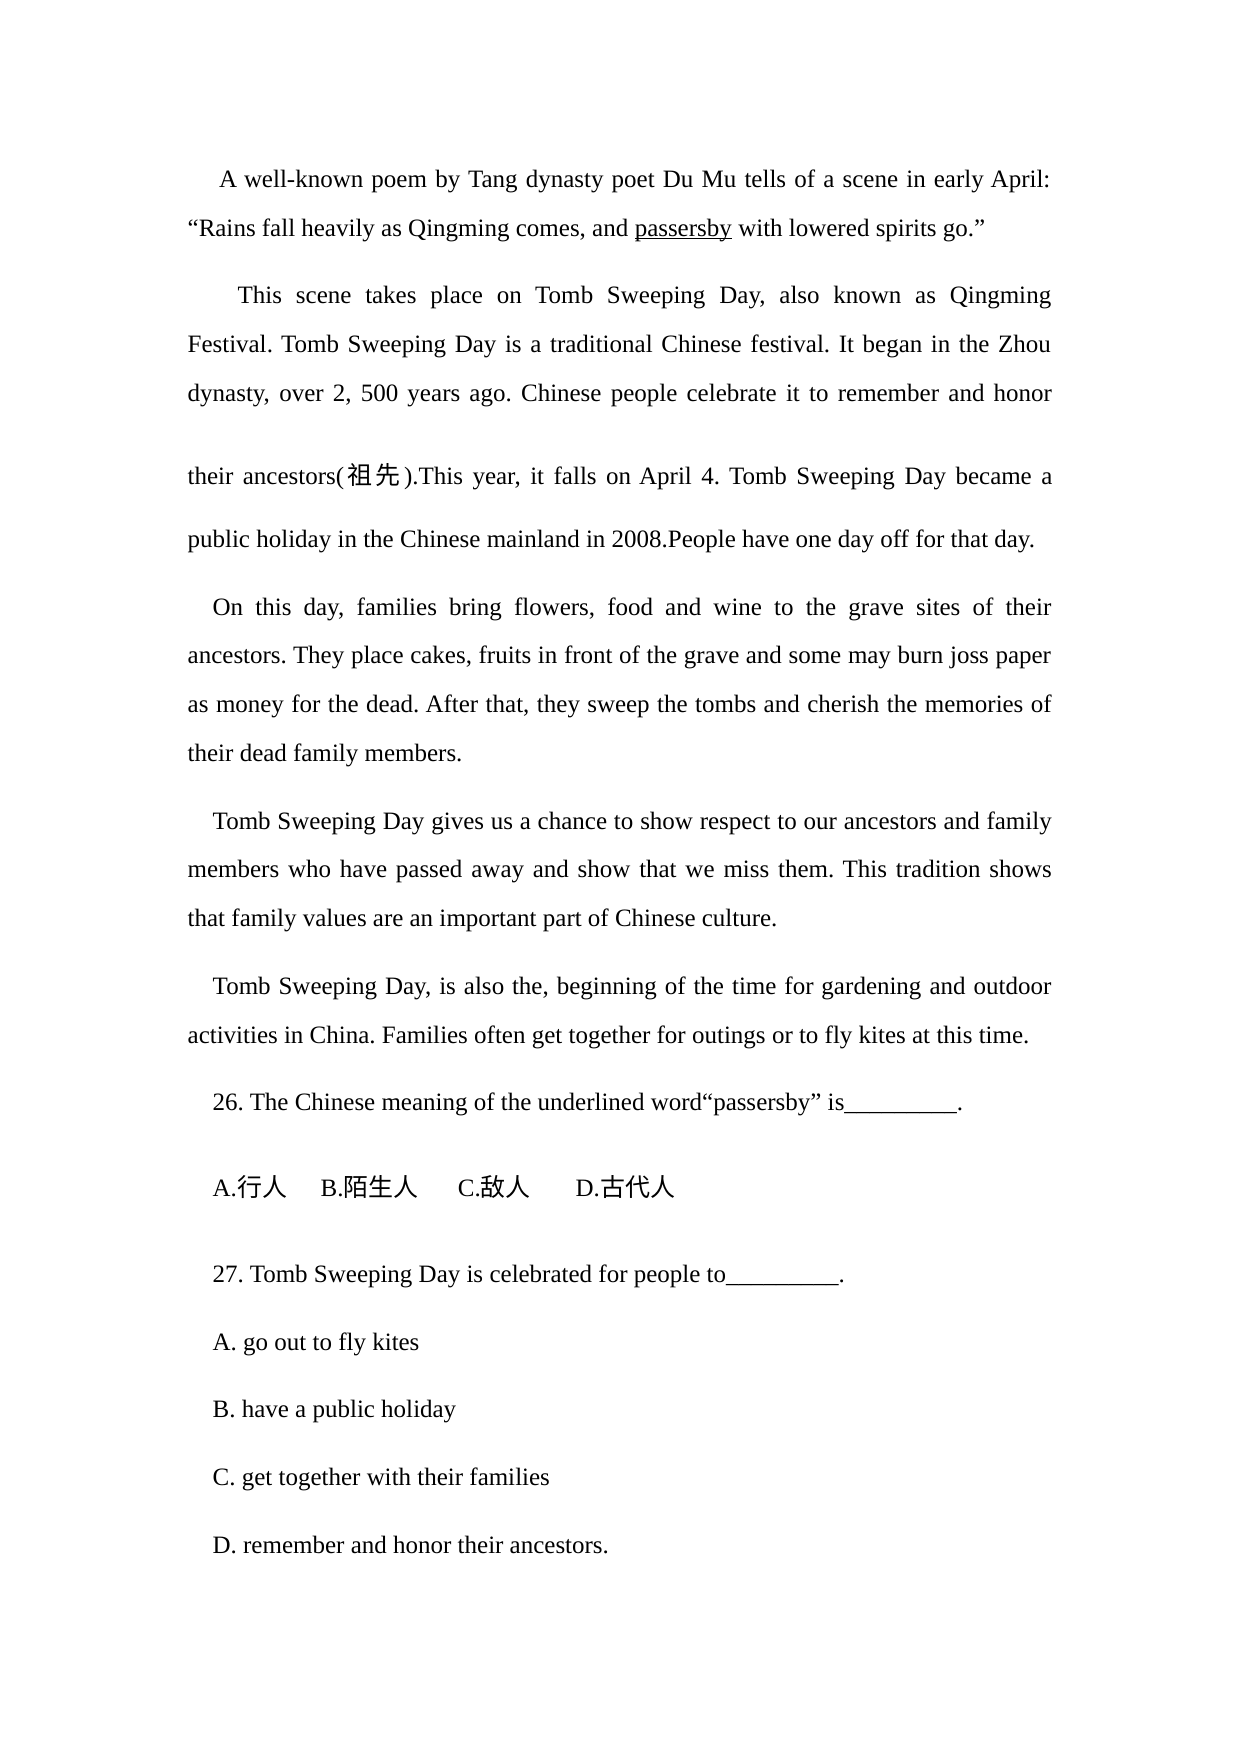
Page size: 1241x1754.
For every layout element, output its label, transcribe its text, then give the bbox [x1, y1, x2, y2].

list A.行人 B.陌生人 C.敌人 D.古代人 [187, 1153, 1053, 1218]
list C. get together with their families [187, 1460, 1053, 1493]
list 27. Tomb Sweeping Day is celebrated for people to_________. [187, 1257, 1053, 1290]
list Tomb Sweeping Day, is also the, beginning of the time for gardening and outdoor activities in China. Families often get together for outings or to fly kites at this time. [187, 969, 1053, 1050]
list A well-known poem by Tang dynasty poet Du Mu tells of a scene in early April: “Rains fall heavily as Qingming comes, and passersby with lowered spirits go.” [187, 162, 1053, 243]
list B. have a public holiday [187, 1393, 1053, 1425]
list D. remember and honor their ancestors. [187, 1528, 1053, 1561]
list On this day, families bring flowers, food and wine to the grave sites of their ancestors. They place cakes, fruits in front of the grave and some may burn joss paper as money for the dead. After that, they sweep the tombs and cherish the memories of their dead family members. [187, 590, 1053, 769]
list This scene takes place on Tomb Sweeping Day, also known as Qingming Festival. Tomb Sweeping Day is a traditional Chinese festival. It began in the Zhou dynasty, over 2, 500 years ago. Chinese people celebrate it to remember and honor their ancestors(祖先).This year, it falls on April 4. Tomb Sweeping Day became a public holiday in the Chinese mainland in 2008.People have one day off for that day. [187, 278, 1053, 555]
list A. go out to fly kites [187, 1325, 1053, 1357]
list Tomb Sweeping Day gives us a chance to show respect to our ancestors and family members who have passed away and show that we miss them. This tradition shows that family values are an important part of Chinese culture. [187, 804, 1053, 934]
list 26. The Chinese meaning of the underlined word“passersby” is_________. [187, 1086, 1053, 1118]
